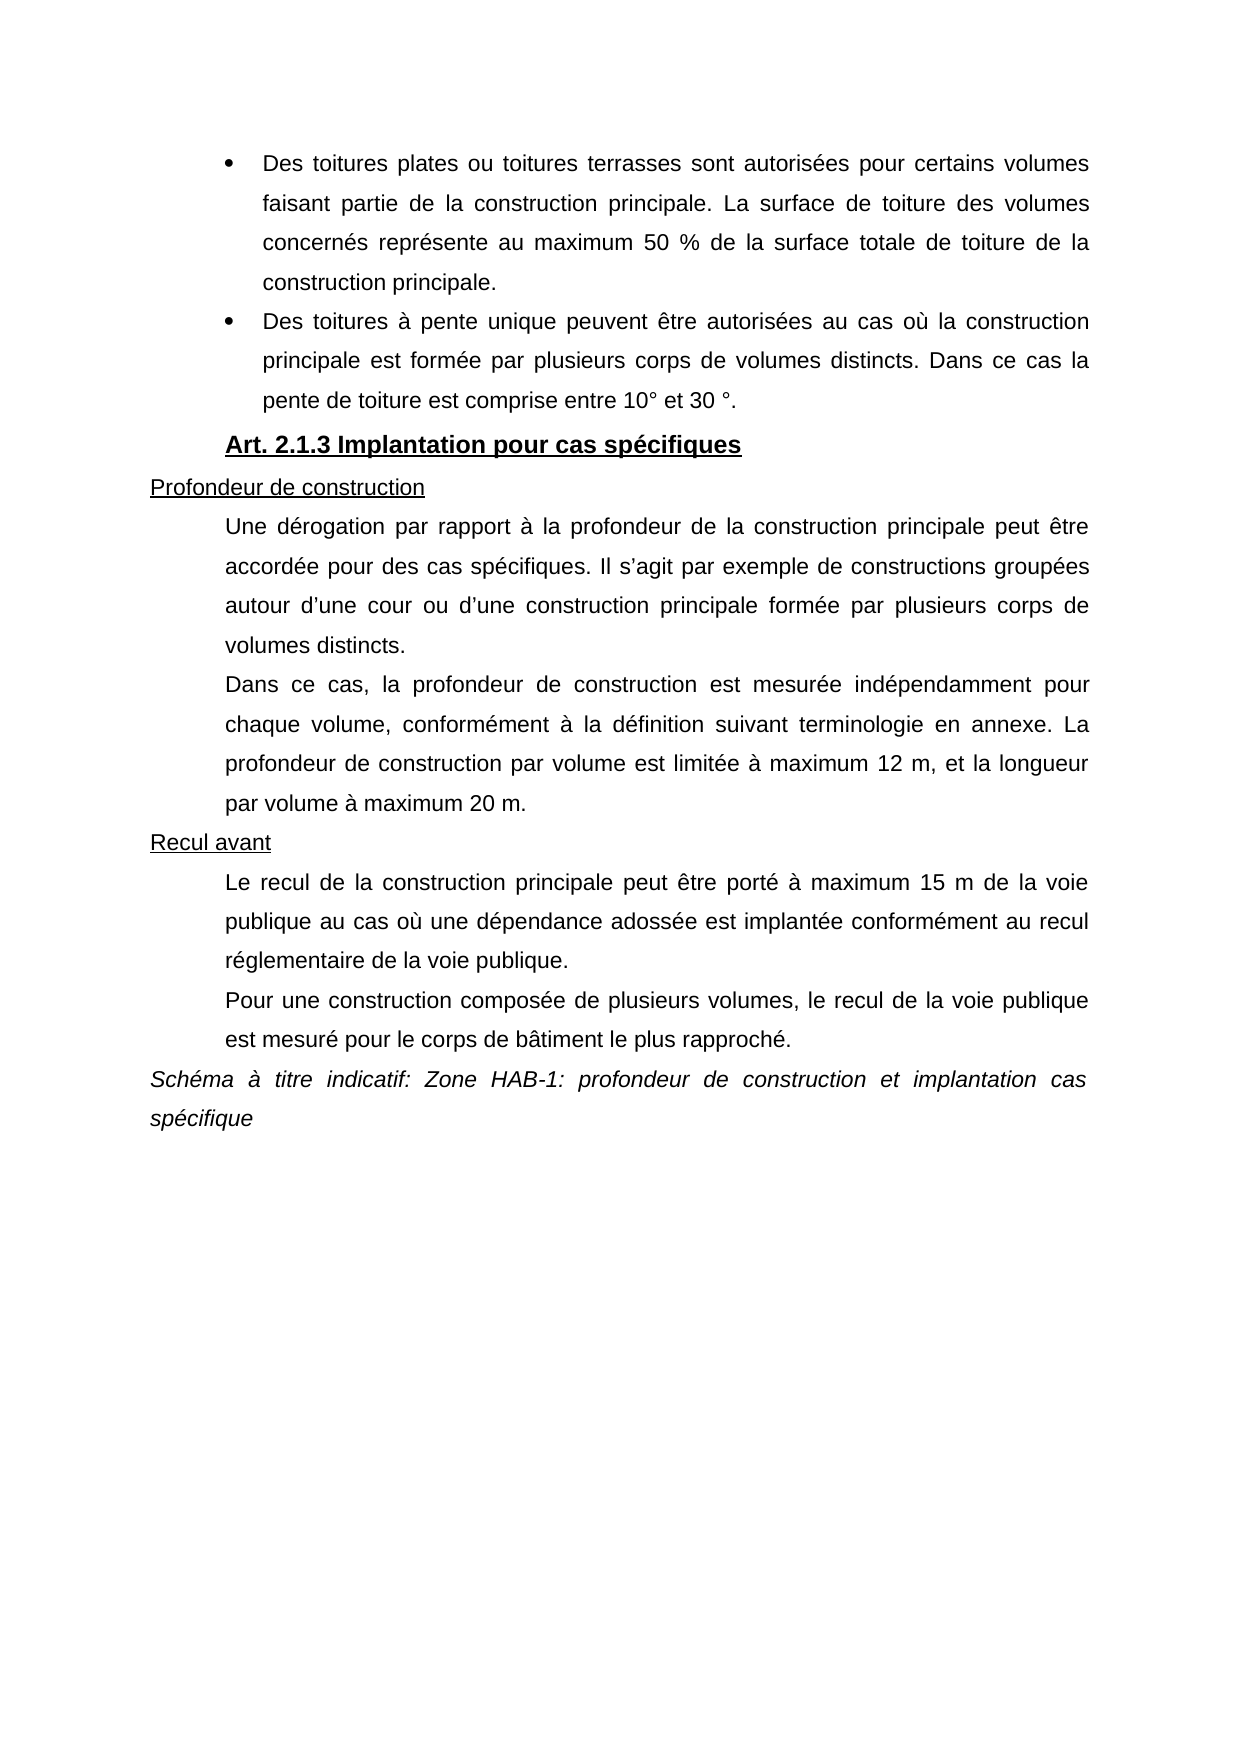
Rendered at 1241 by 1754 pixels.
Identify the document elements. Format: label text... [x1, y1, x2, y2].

text Le recul de la construction principale peut être porté à maximum 15 m de la voie publique au cas où une dépendance adossée est implantée conformément au recul réglementaire de la voie publique. [225, 868, 1090, 974]
subtitle Art. 2.1.3 Implantation pour cas spécifiques [225, 431, 1090, 459]
list Des toitures plates ou toitures terrasses sont autorisées pour certains volumes faisant partie de la construction principale. La surface de toiture des volumes concernés représente au maximum 50 % de la surface totale de toiture de la construction principale. [225, 150, 1090, 295]
text Pour une construction composée de plusieurs volumes, le recul de la voie publique est mesuré pour le corps de bâtiment le plus rapproché. [225, 987, 1090, 1053]
text Profondeur de construction [150, 474, 1090, 500]
text Schéma à titre indicatif: Zone HAB-1: profondeur de construction et implantation cas spécifique [150, 1066, 1090, 1132]
text Dans ce cas, la profondeur de construction est mesurée indépendamment pour chaque volume, conformément à la définition suivant terminologie en annexe. La profondeur de construction par volume est limitée à maximum 12 m, et la longueur par volume à maximum 20 m. [225, 671, 1090, 816]
text Une dérogation par rapport à la profondeur de la construction principale peut être accordée pour des cas spécifiques. Il s’agit par exemple de constructions groupées autour d’une cour ou d’une construction principale formée par plusieurs corps de volumes distincts. [225, 513, 1090, 658]
list Des toitures à pente unique peuvent être autorisées au cas où la construction principale est formée par plusieurs corps de volumes distincts. Dans ce cas la pente de toiture est comprise entre 10° et 30 °. [225, 308, 1090, 413]
text Recul avant [150, 829, 1090, 855]
